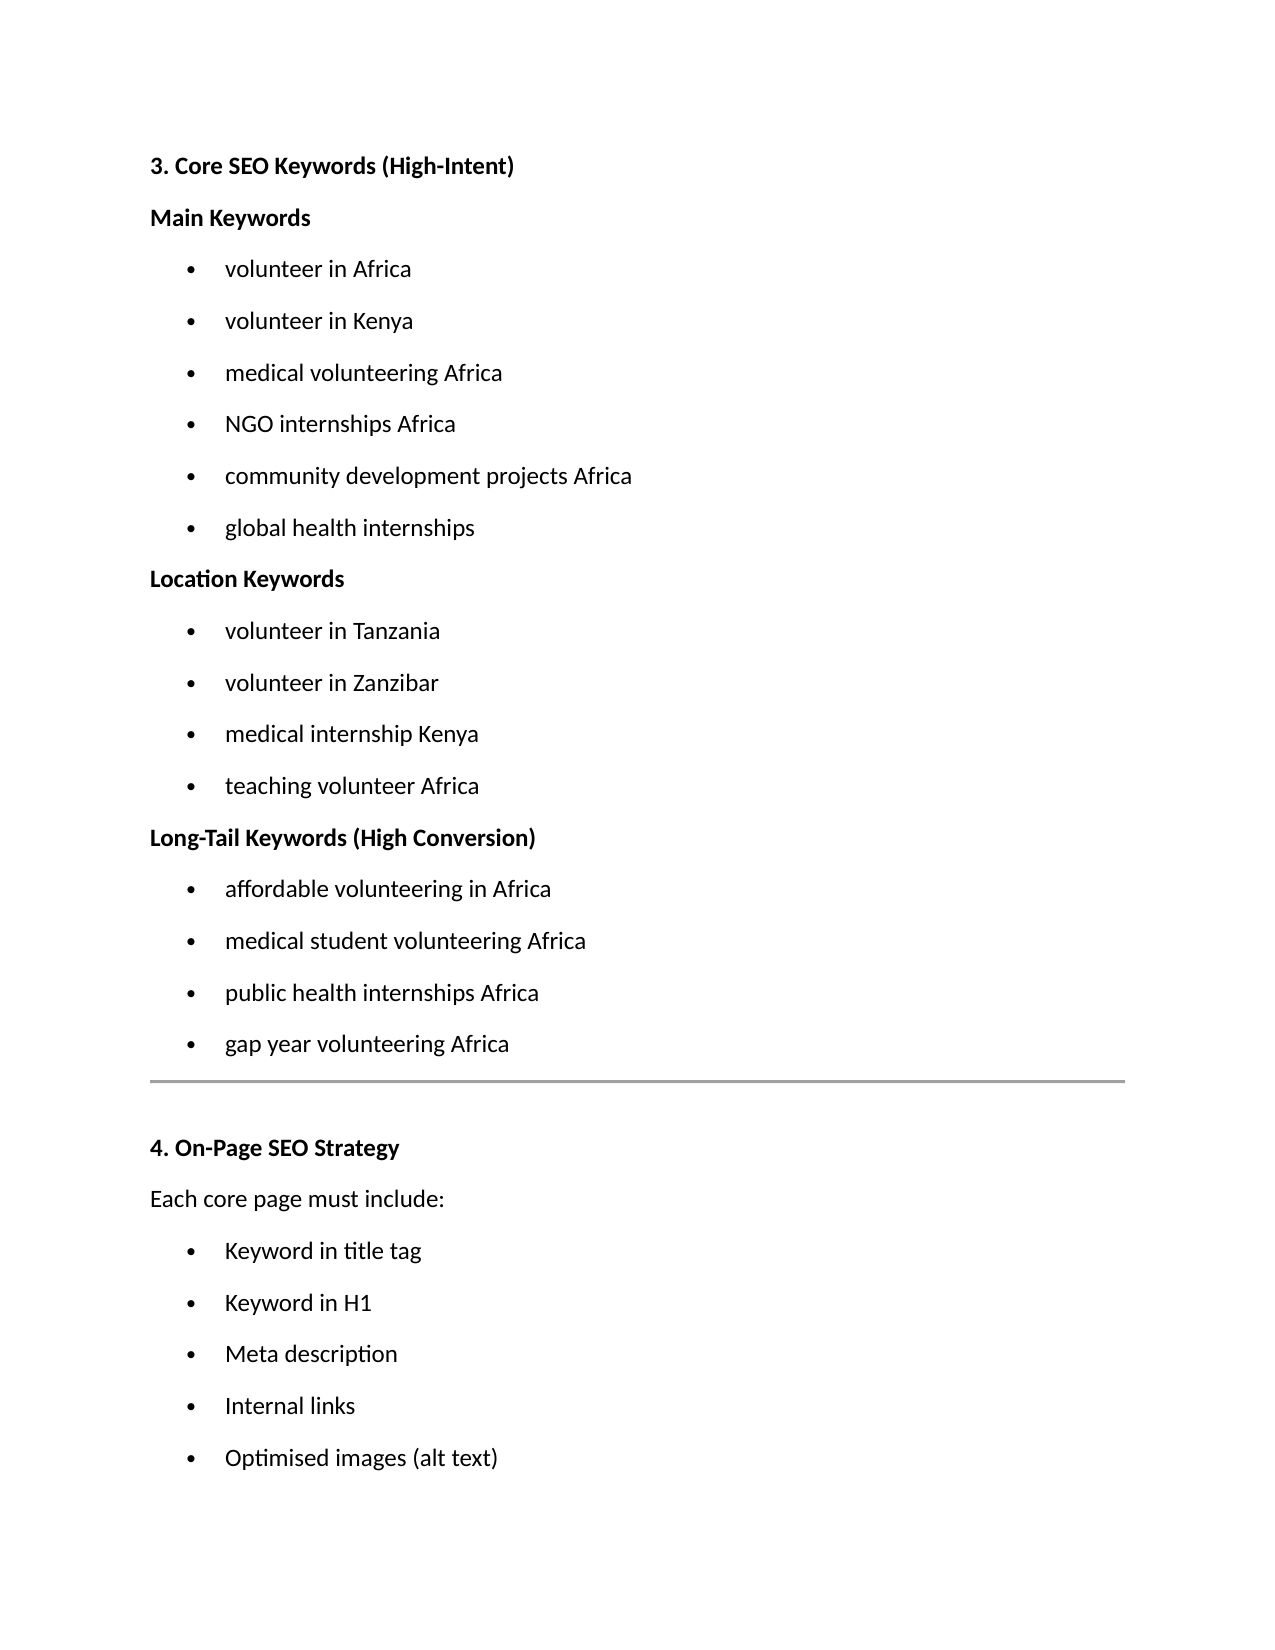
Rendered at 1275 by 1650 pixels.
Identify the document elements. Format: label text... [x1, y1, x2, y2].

list medical volunteering Africa [187, 357, 1125, 387]
list affordable volunteering in Africa [187, 873, 1125, 904]
list volunteer in Kenya [187, 305, 1125, 336]
list NGO internships Africa [187, 408, 1125, 439]
list volunteer in Zanzibar [187, 667, 1125, 697]
list global health internships [187, 512, 1125, 542]
list Meta description [187, 1338, 1125, 1369]
list medical internship Kenya [187, 718, 1125, 749]
list Internal links [187, 1390, 1125, 1421]
text Each core page must include: [150, 1183, 1125, 1214]
list volunteer in Tanzania [187, 615, 1125, 646]
list Keyword in H1 [187, 1287, 1125, 1317]
text Main Keywords [150, 202, 1125, 232]
list Optimised images (alt text) [187, 1442, 1125, 1472]
text Long-Tail Keywords (High Conversion) [150, 822, 1125, 852]
list community development projects Africa [187, 460, 1125, 491]
list Keyword in title tag [187, 1235, 1125, 1266]
list public health internships Africa [187, 977, 1125, 1007]
text 3. Core SEO Keywords (High-Intent) [150, 150, 1125, 181]
list medical student volunteering Africa [187, 925, 1125, 956]
text Location Keywords [150, 563, 1125, 594]
list gap year volunteering Africa [187, 1028, 1125, 1059]
list volunteer in Africa [187, 253, 1125, 284]
text 4. On-Page SEO Strategy [150, 1132, 1125, 1162]
list teaching volunteer Africa [187, 770, 1125, 801]
